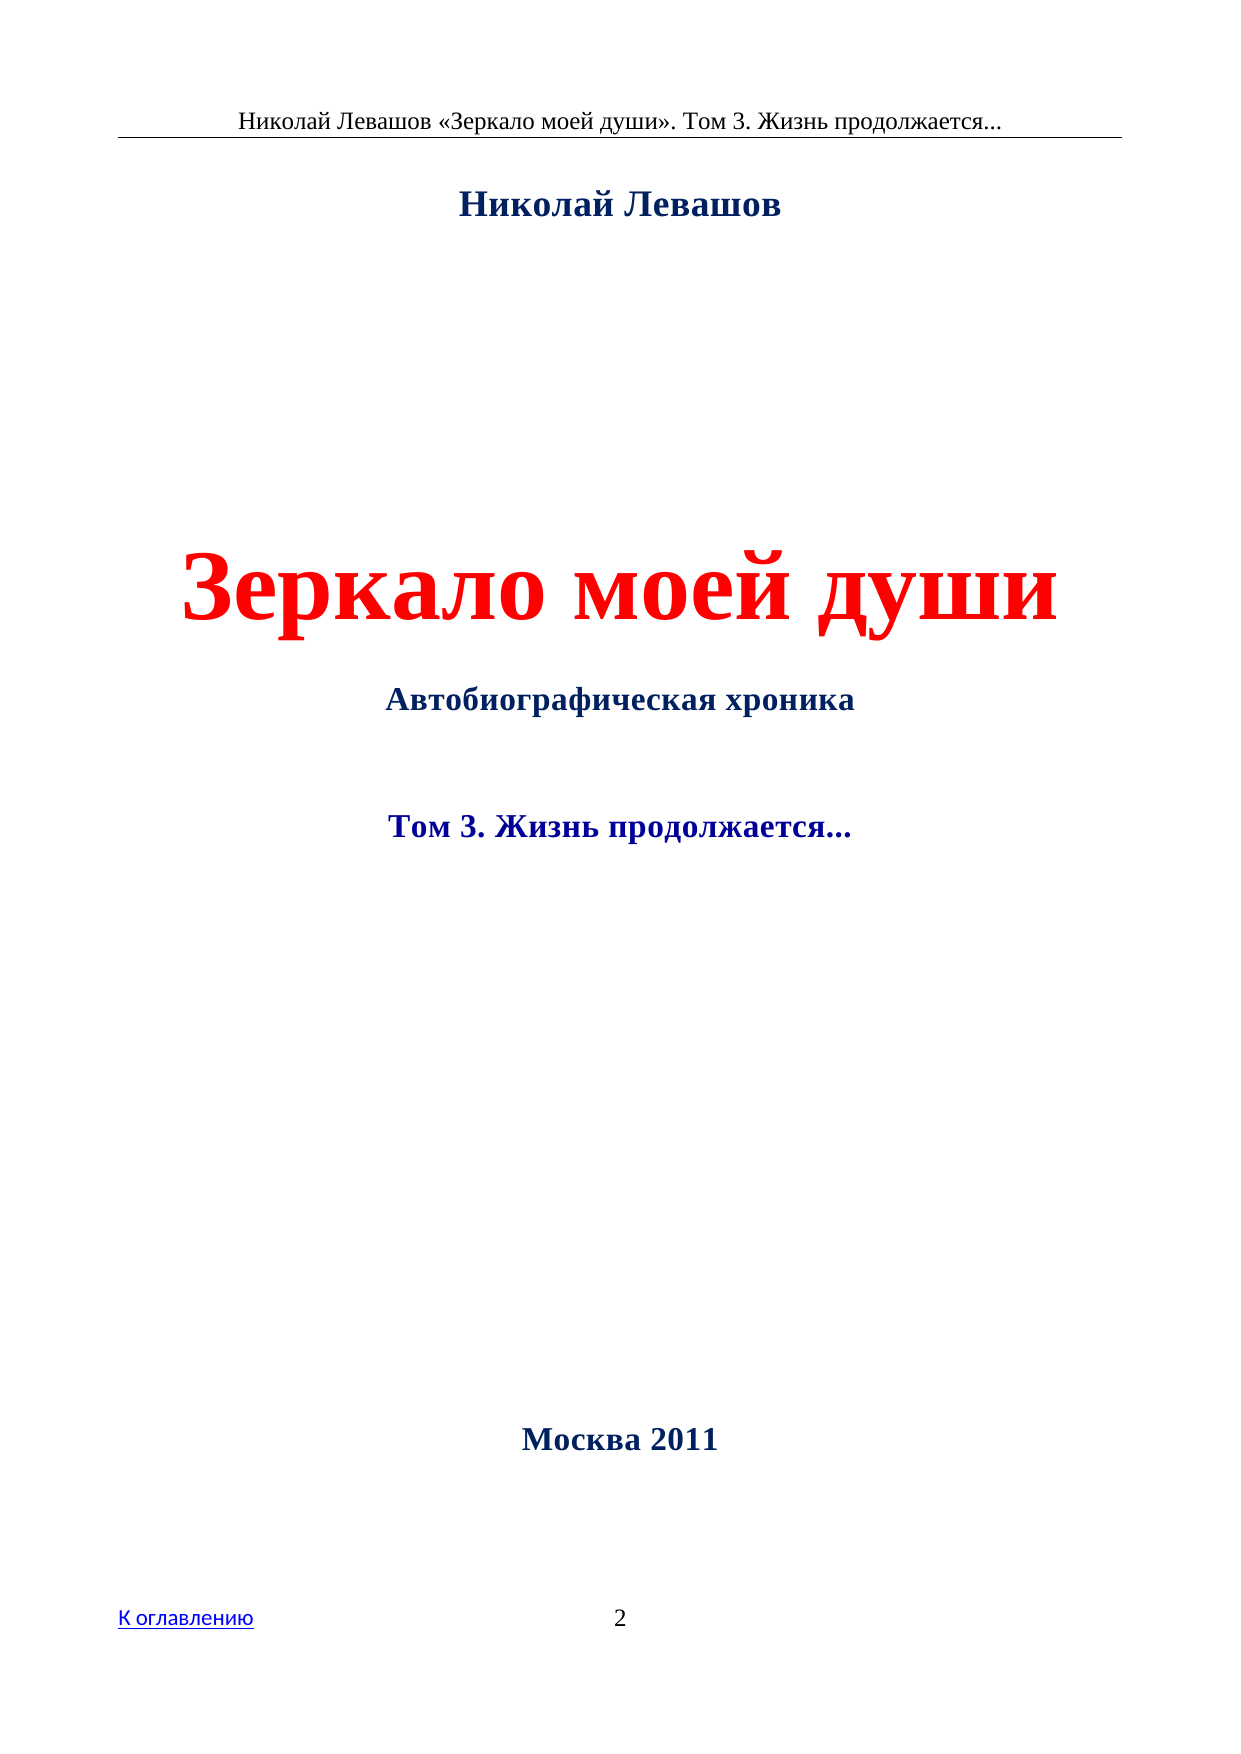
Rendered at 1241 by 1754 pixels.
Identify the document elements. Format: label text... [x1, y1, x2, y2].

text Москва 2011 [118, 1420, 1122, 1458]
text Николай Левашов [118, 181, 1122, 224]
list Зеркало моей души [118, 526, 1122, 641]
text Автобиографическая хроника [118, 680, 1122, 718]
text Том 3. Жизнь продолжается... [118, 806, 1122, 845]
